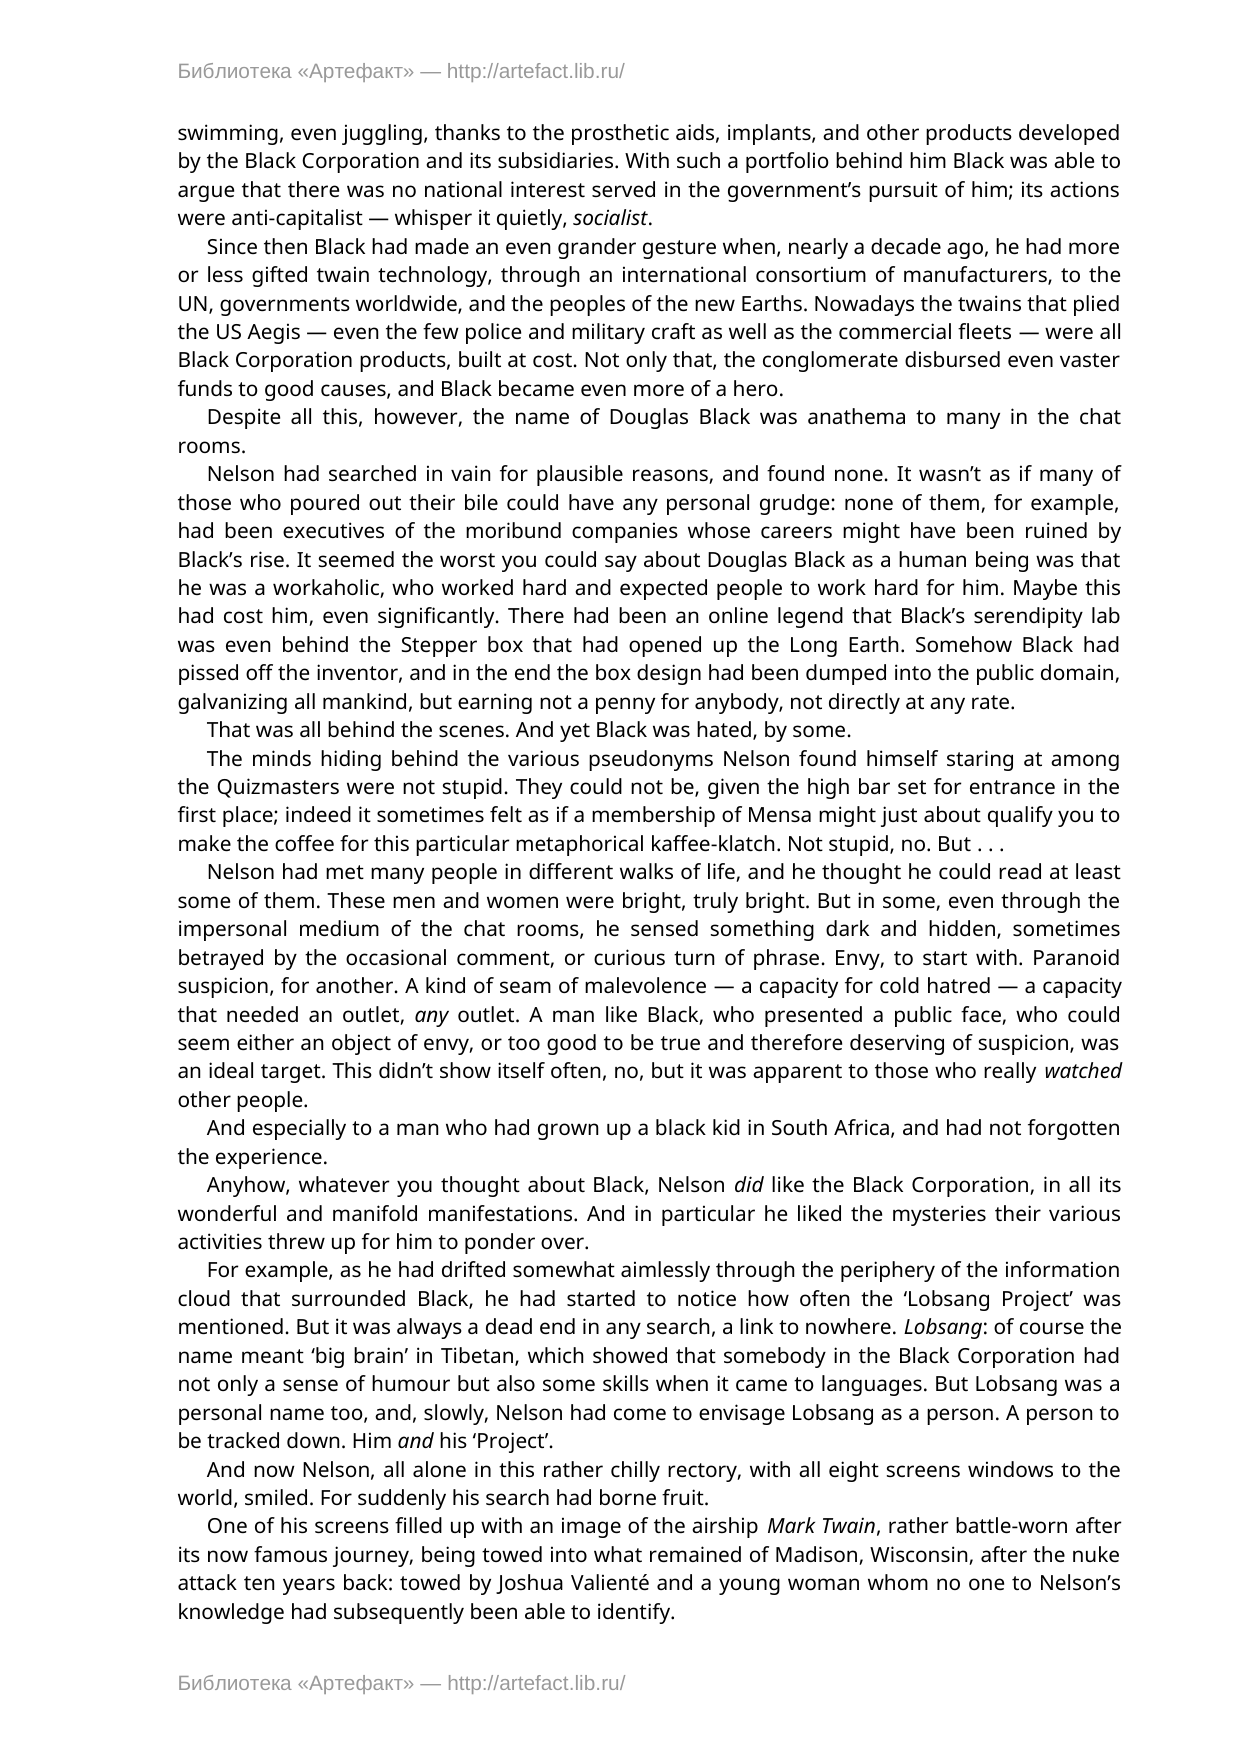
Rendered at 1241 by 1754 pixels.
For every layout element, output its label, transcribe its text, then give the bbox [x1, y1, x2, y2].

text Despite all this, however, the name of Douglas Black was anathema to many in the chat rooms. [177, 402, 1122, 459]
text Nelson had searched in vain for plausible reasons, and found none. It wasn’t as if many of those who poured out their bile could have any personal grudge: none of them, for example, had been executives of the moribund companies whose careers might have been ruined by Black’s rise. It seemed the worst you could say about Douglas Black as a human being was that he was a workaholic, who worked hard and expected people to work hard for him. Maybe this had cost him, even significantly. There had been an online legend that Black’s serendipity lab was even behind the Stepper box that had opened up the Long Earth. Somehow Black had pissed off the inventor, and in the end the box design had been dumped into the public domain, galvanizing all mankind, but earning not a penny for anybody, not directly at any rate. [177, 459, 1122, 715]
text Anyhow, whatever you thought about Black, Nelson did like the Black Corporation, in all its wonderful and manifold manifestations. And in particular he liked the mysteries their various activities threw up for him to ponder over. [177, 1170, 1122, 1256]
text That was all behind the scenes. And yet Black was hated, by some. [177, 715, 1122, 744]
text Since then Black had made an even grander gesture when, nearly a decade ago, he had more or less gifted twain technology, through an international consortium of manufacturers, to the UN, governments worldwide, and the peoples of the new Earths. Nowadays the twains that plied the US Aegis — even the few police and military craft as well as the commercial fleets — were all Black Corporation products, built at cost. Not only that, the conglomerate disbursed even vaster funds to good causes, and Black became even more of a hero. [177, 232, 1122, 402]
text The minds hiding behind the various pseudonyms Nelson found himself staring at among the Quizmasters were not stupid. They could not be, given the high bar set for entrance in the first place; indeed it sometimes felt as if a membership of Mensa might just about qualify you to make the coffee for this particular metaphorical kaffee-klatch. Not stupid, no. But . . . [177, 744, 1122, 857]
text One of his screens filled up with an image of the airship Mark Twain, rather battle-worn after its now famous journey, being towed into what remained of Madison, Wisconsin, after the nuke attack ten years back: towed by Joshua Valienté and a young woman whom no one to Nelson’s knowledge had subsequently been able to identify. [177, 1512, 1122, 1625]
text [177, 118, 1122, 232]
text And now Nelson, all alone in this rather chilly rectory, with all eight screens windows to the world, smiled. For suddenly his search had borne fruit. [177, 1455, 1122, 1512]
text Nelson had met many people in different walks of life, and he thought he could read at least some of them. These men and women were bright, truly bright. But in some, even through the impersonal medium of the chat rooms, he sensed something dark and hidden, sometimes betrayed by the occasional comment, or curious turn of phrase. Envy, to start with. Paranoid suspicion, for another. A kind of seam of malevolence — a capacity for cold hatred — a capacity that needed an outlet, any outlet. A man like Black, who presented a public face, who could seem either an object of envy, or too good to be true and therefore deserving of suspicion, was an ideal target. This didn’t show itself often, no, but it was apparent to those who really watched other people. [177, 857, 1122, 1113]
text And especially to a man who had grown up a black kid in South Africa, and had not forgotten the experience. [177, 1113, 1122, 1170]
text For example, as he had drifted somewhat aimlessly through the periphery of the information cloud that surrounded Black, he had started to notice how often the ‘Lobsang Project’ was mentioned. But it was always a dead end in any search, a link to nowhere. Lobsang: of course the name meant ‘big brain’ in Tibetan, which showed that somebody in the Black Corporation had not only a sense of humour but also some skills when it came to languages. But Lobsang was a personal name too, and, slowly, Nelson had come to envisage Lobsang as a person. A person to be tracked down. Him and his ‘Project’. [177, 1256, 1122, 1455]
